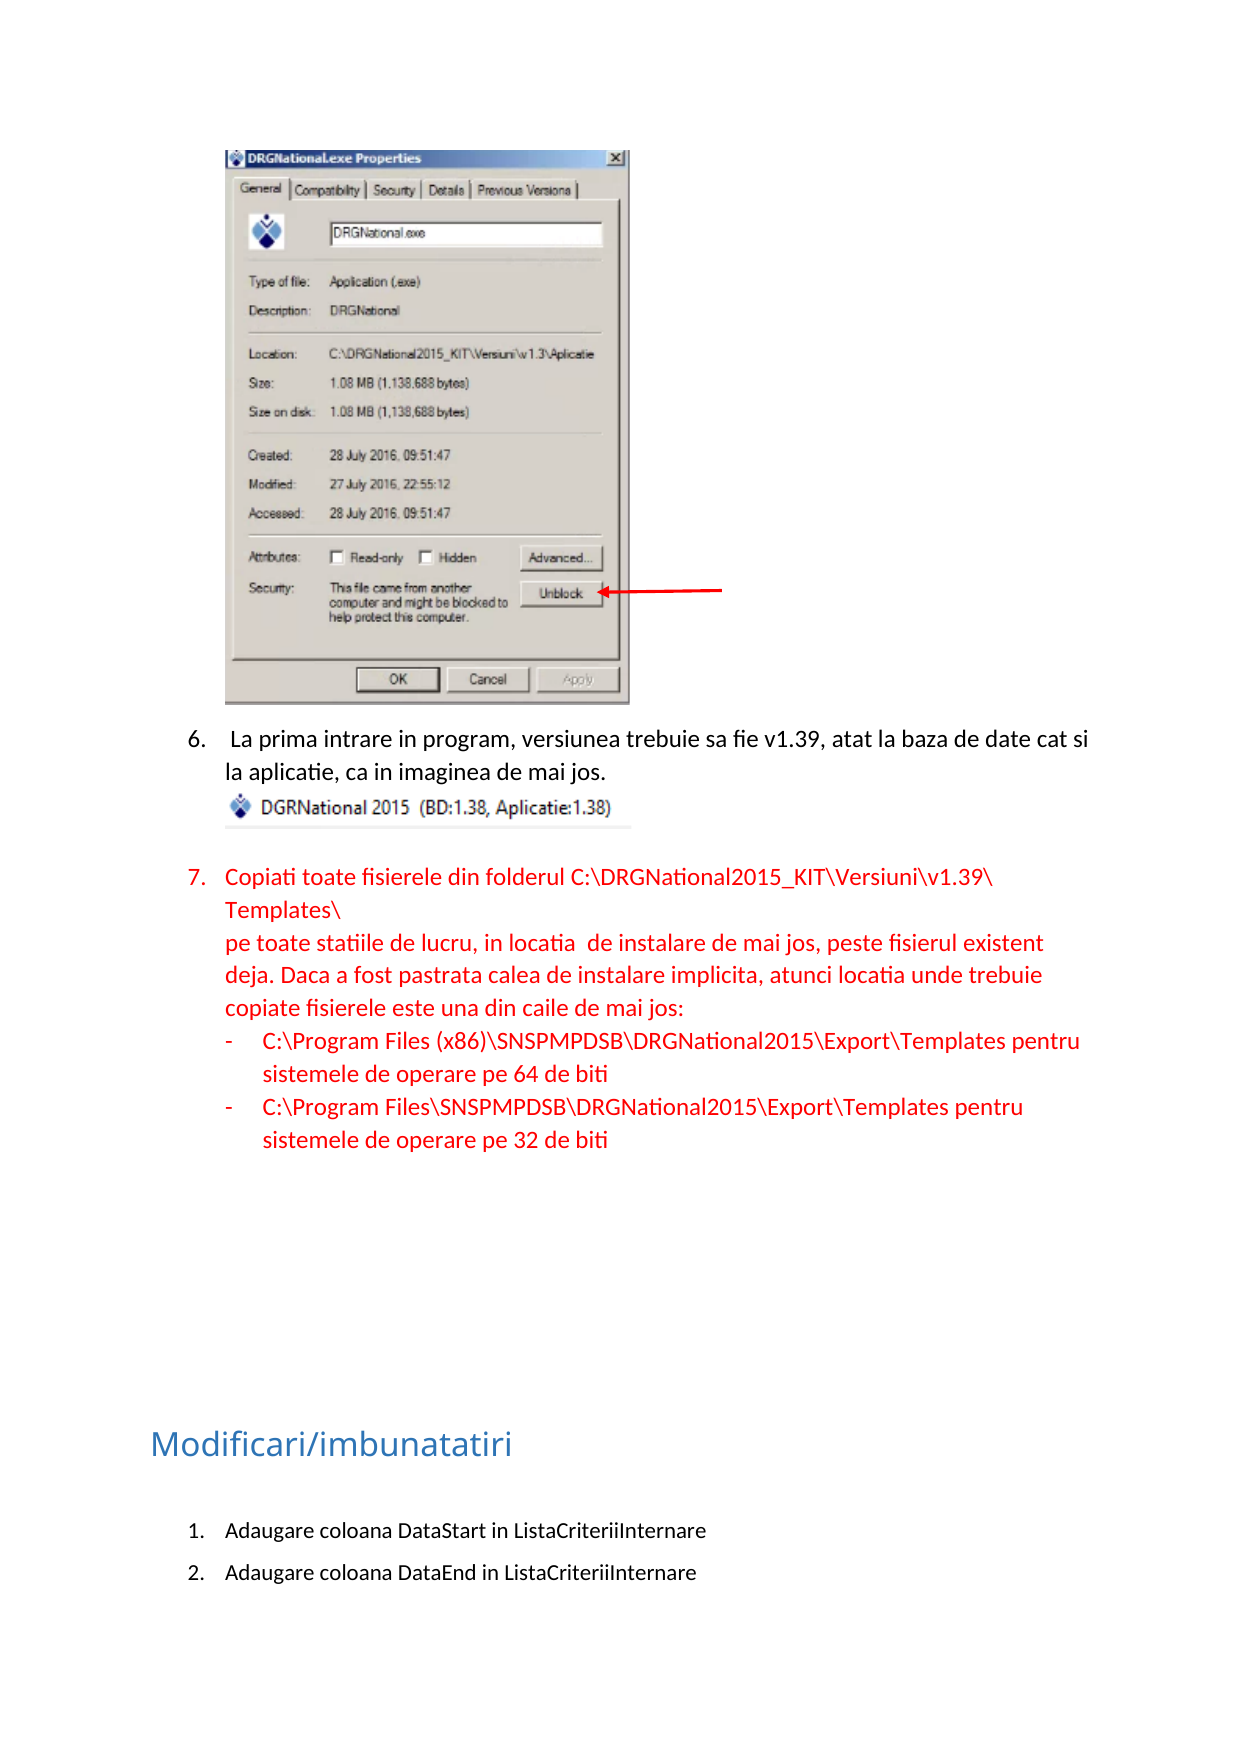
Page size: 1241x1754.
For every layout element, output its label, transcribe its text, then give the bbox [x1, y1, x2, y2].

picture [225, 789, 632, 829]
list Adaugare coloana DataStart in ListaCriteriiInternare [187, 1516, 1090, 1544]
list Adaugare coloana DataEnd in ListaCriteriiInternare [187, 1558, 1090, 1586]
list Copiati toate fisierele din folderul C:\DRGNational2015_KIT\Versiuni\v1.39\Templates\ [187, 861, 1090, 924]
list C:\Program Files (x86)\SNSPMPDSB\DRGNational2015\Export\Templates pentru sistemele de operare pe 64 de biti [225, 1025, 1090, 1089]
subtitle Modificari/imbunatatiri [150, 1421, 1090, 1466]
list pe toate statiile de lucru, in locatia de instalare de mai jos, peste fisierul existent deja. Daca a fost pastrata calea de instalare implicita, atunci locatia unde trebuie copiate fisierele este una din caile de mai jos: [225, 927, 1090, 1023]
list La prima intrare in program, versiunea trebuie sa fie v1.39, atat la baza de date cat si la aplicatie, ca in imaginea de mai jos. [187, 723, 1090, 787]
picture [225, 150, 630, 705]
list C:\Program Files\SNSPMPDSB\DRGNational2015\Export\Templates pentru sistemele de operare pe 32 de biti [225, 1091, 1090, 1155]
